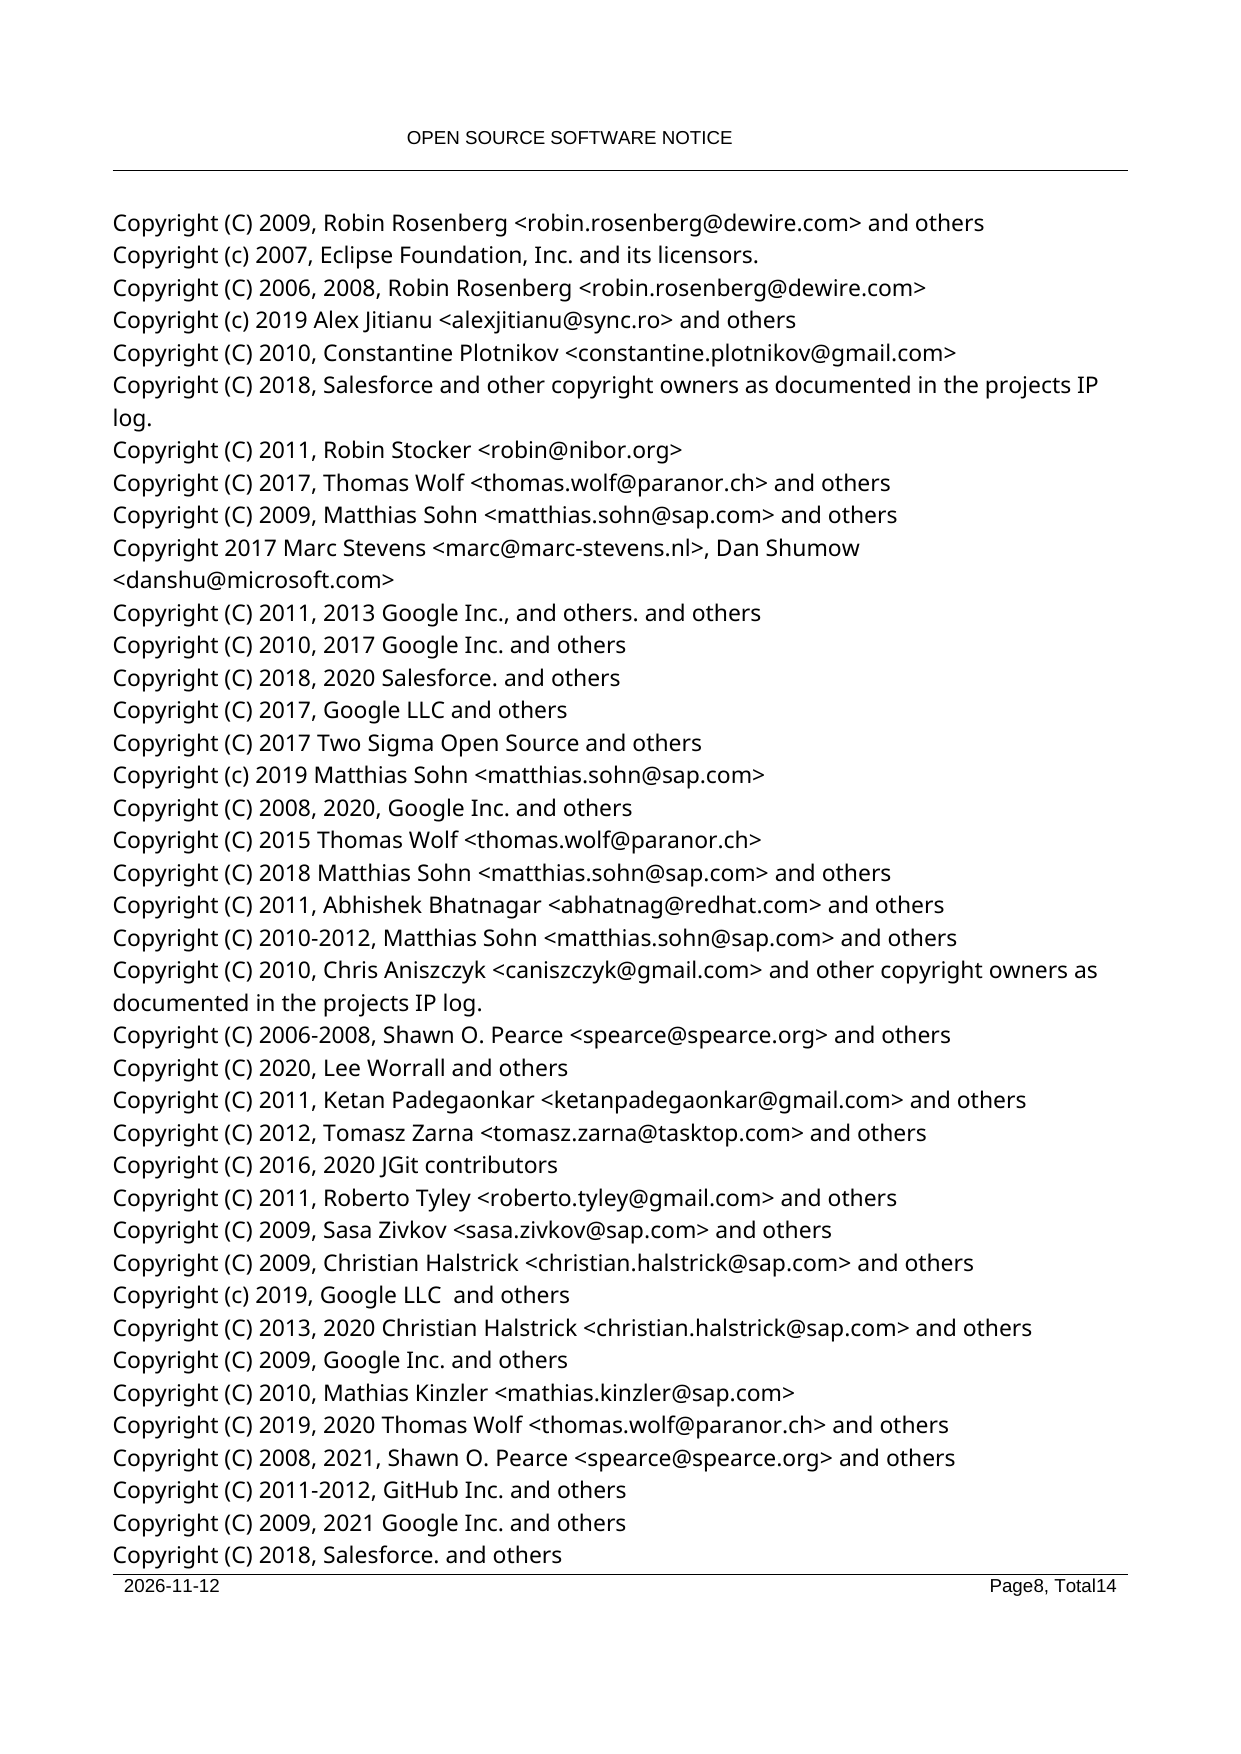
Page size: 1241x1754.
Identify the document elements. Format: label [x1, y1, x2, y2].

text [112, 206, 1128, 1571]
